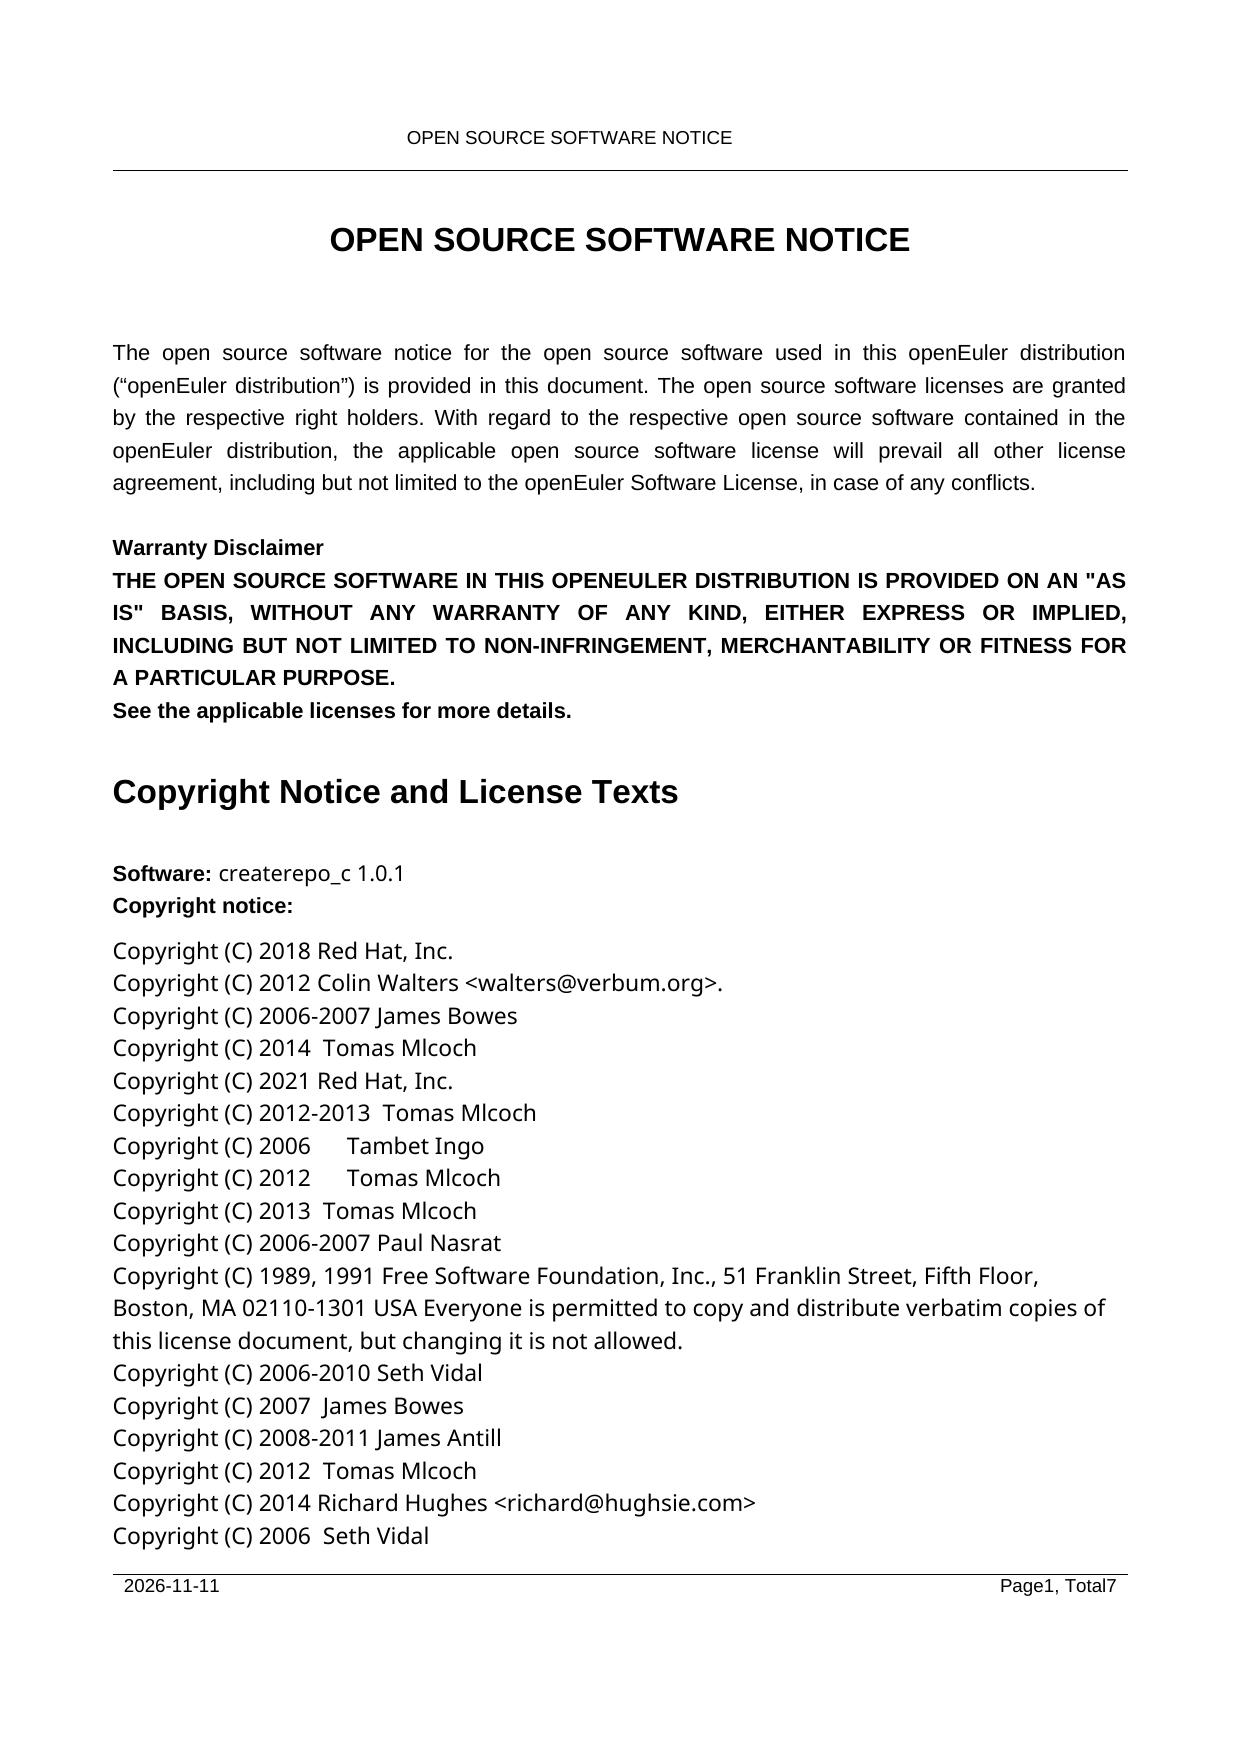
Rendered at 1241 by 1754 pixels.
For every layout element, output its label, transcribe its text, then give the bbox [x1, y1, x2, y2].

title Software: createrepo_c 1.0.1 [112, 856, 1128, 889]
text The open source software notice for the open source software used in this openEuler distribution (“openEuler distribution”) is provided in this document. The open source software licenses are granted by the respective right holders. With regard to the respective open source software contained in the openEuler distribution, the applicable open source software license will prevail all other license agreement, including but not limited to the openEuler Software License, in case of any conflicts. [112, 336, 1128, 499]
text Warranty Disclaimer [112, 531, 1128, 564]
text Copyright Notice and License Texts [112, 759, 1128, 824]
text Copyright notice: [112, 889, 1128, 921]
text OPEN SOURCE SOFTWARE NOTICE [112, 206, 1128, 271]
text THE OPEN SOURCE SOFTWARE IN THIS OPENEULER DISTRIBUTION IS PROVIDED ON AN "AS IS" BASIS, WITHOUT ANY WARRANTY OF ANY KIND, EITHER EXPRESS OR IMPLIED, INCLUDING BUT NOT LIMITED TO NON-INFRINGEMENT, MERCHANTABILITY OR FITNESS FOR A PARTICULAR PURPOSE. See the applicable licenses for more details. [112, 564, 1128, 726]
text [112, 934, 1128, 1551]
